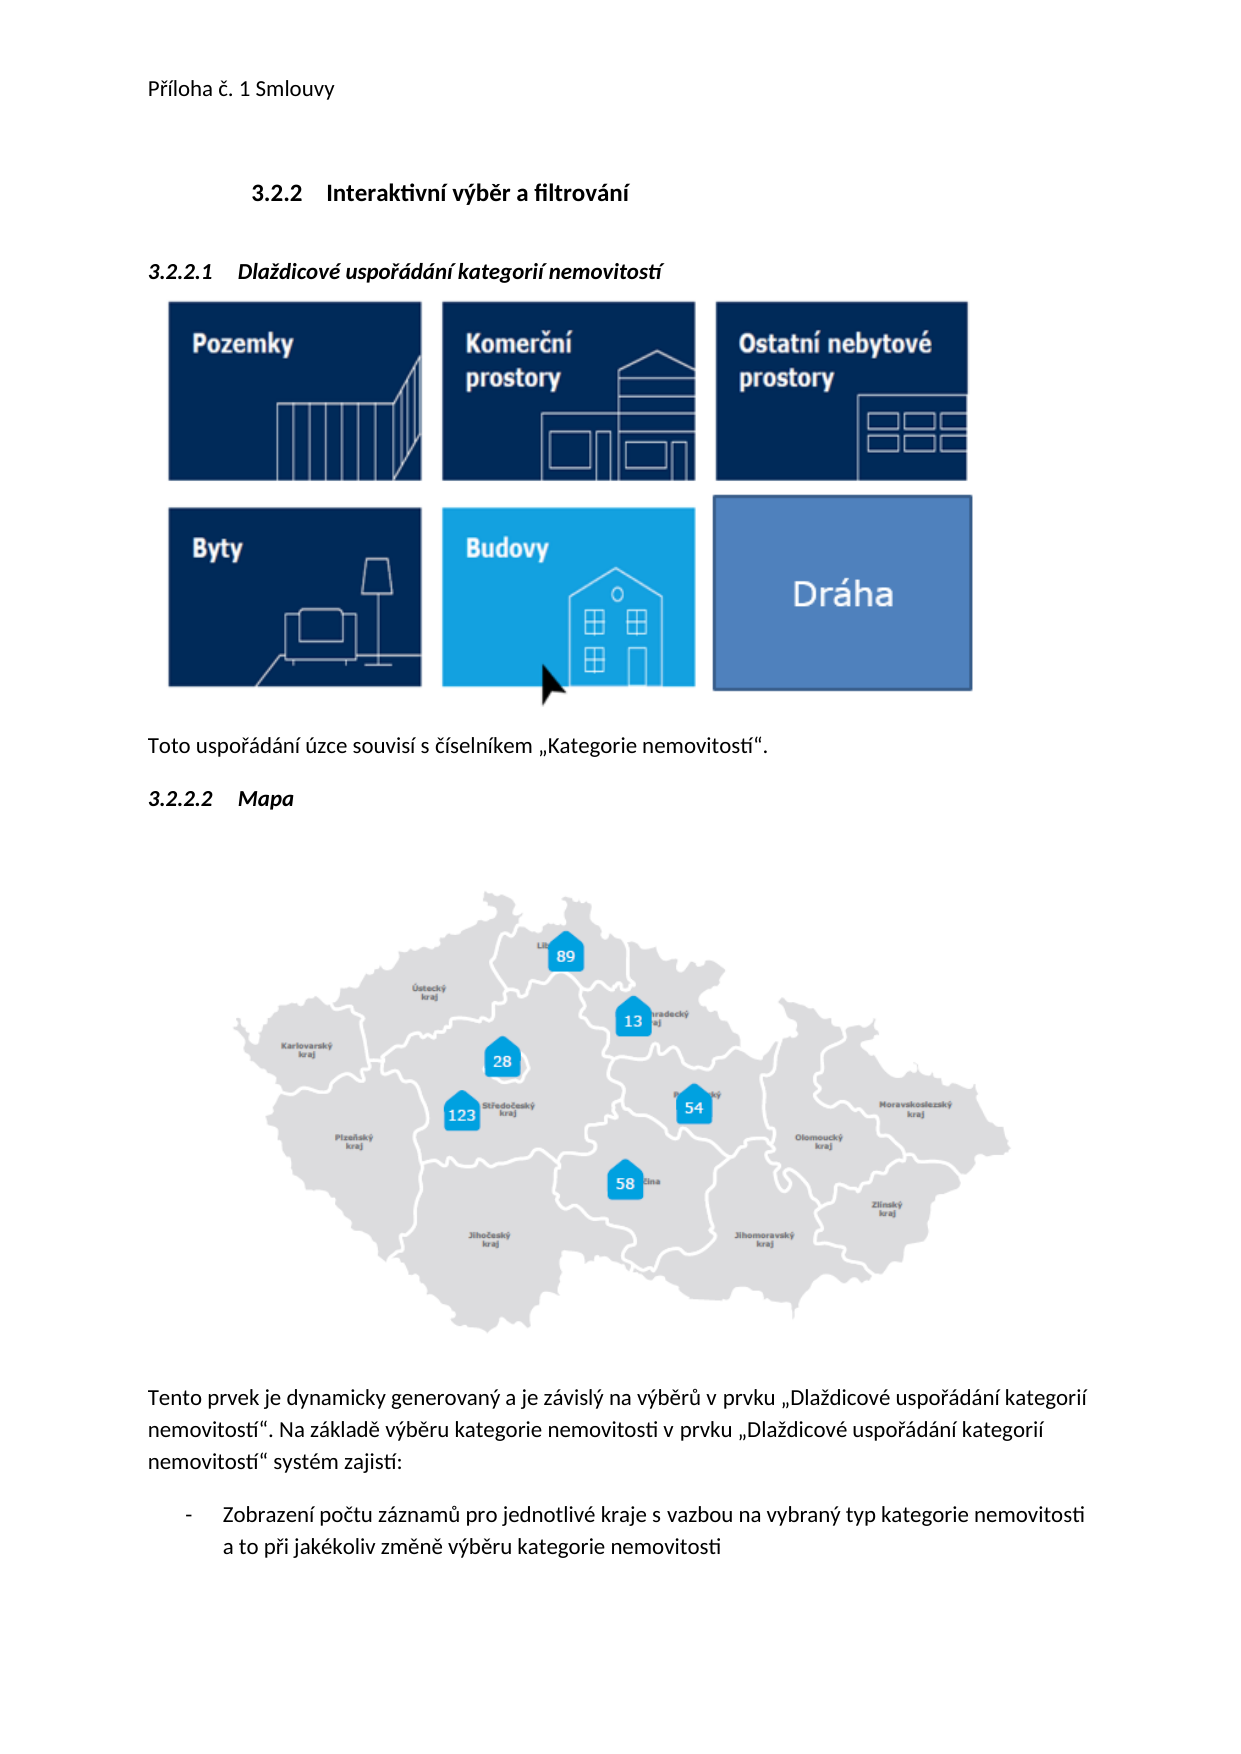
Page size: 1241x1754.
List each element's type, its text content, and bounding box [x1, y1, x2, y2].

subtitle Mapa [148, 793, 1093, 821]
subtitle Interaktivní výběr a filtrování [251, 177, 1093, 236]
list Zobrazení počtu záznamů pro jednotlivé kraje s vazbou na vybraný typ kategorie nemovitosti a to při jakékoliv změně výběru kategorie nemovitosti [185, 1508, 1093, 1569]
picture [147, 297, 993, 715]
subtitle Dlaždicové uspořádání kategorií nemovitostí [148, 265, 1093, 293]
text Tento prvek je dynamicky generovaný a je závislý na výběrů v prvku „Dlaždicové uspořádání kategorií nemovitostí“. Na základě výběru kategorie nemovitosti v prvku „Dlaždicové uspořádání kategorií nemovitostí“ systém zajistí: [148, 1391, 1093, 1483]
picture [147, 877, 1093, 1367]
text Toto uspořádání úzce souvisí s číselníkem „Kategorie nemovitostí“. [148, 739, 1093, 768]
